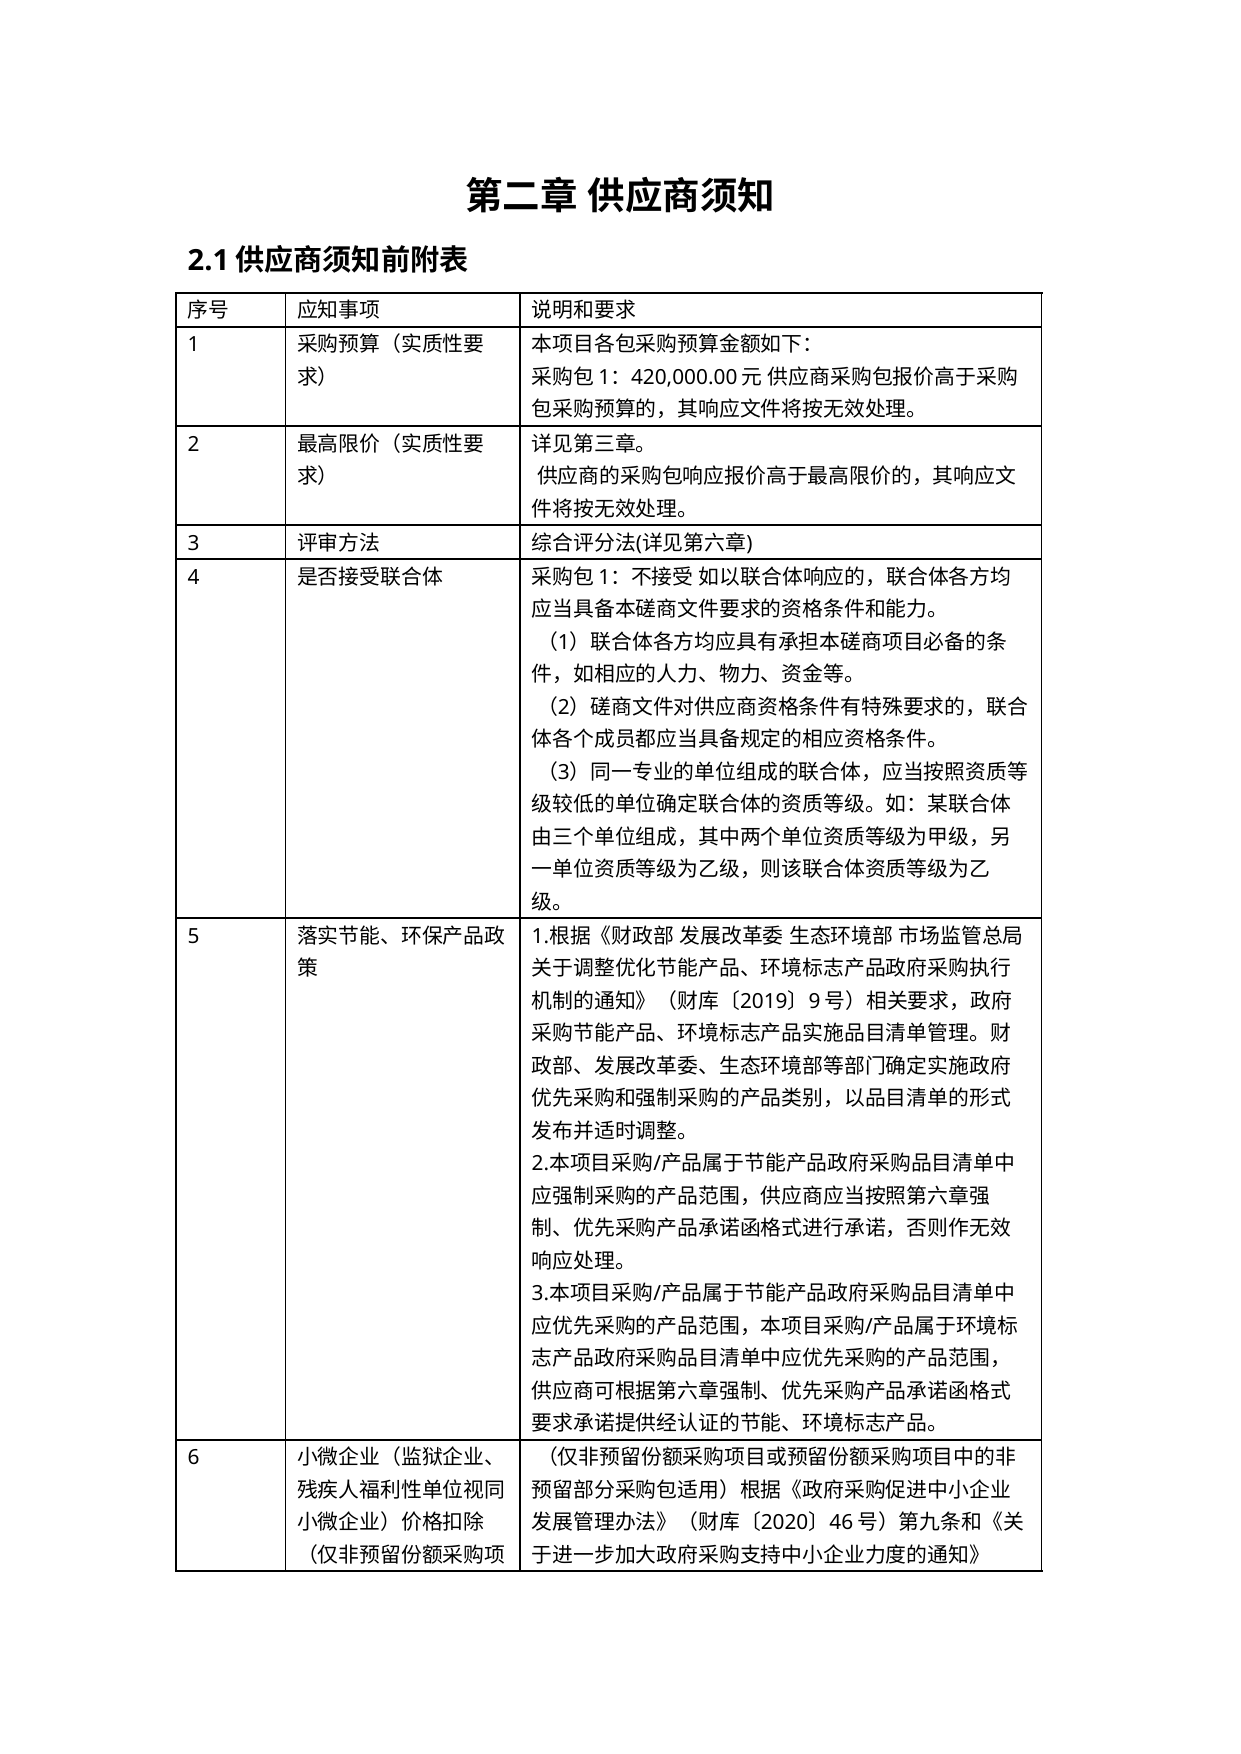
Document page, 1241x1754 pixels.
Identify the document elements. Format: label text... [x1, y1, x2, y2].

text 第二章 供应商须知 [187, 162, 1053, 227]
table_header 应知事项 [286, 294, 519, 326]
table_cell 是否接受联合体 [286, 560, 519, 917]
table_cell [521, 1441, 1041, 1570]
table_cell 采购包1：不接受 如以联合体响应的，联合体各方均应当具备本磋商文件要求的资格条件和能力。 （1）联合体各方均应具有承担本磋商项目必备的条件，如相应的人力、物力、资金等。 （2）磋商文件对供应商资格条件有特殊要求的，联合体各个成员都应当具备规定的相应资格条件。 （3）同一专业的单位组成的联合体，应当按照资质等级较低的单位确定联合体的资质等级。如：某联合体由三个单位组成，其中两个单位资质等级为甲级，另一单位资质等级为乙级，则该联合体资质等级为乙级。 [521, 560, 1041, 917]
table_cell 最高限价（实质性要求） [286, 427, 519, 524]
table_cell 采购预算（实质性要求） [286, 328, 519, 425]
table_cell 1 [177, 328, 285, 425]
table_header 序号 [177, 294, 285, 326]
table_cell 5 [177, 919, 285, 1439]
table_cell 本项目各包采购预算金额如下： 采购包1：420,000.00元 供应商采购包报价高于采购包采购预算的，其响应文件将按无效处理。 [521, 328, 1041, 425]
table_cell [286, 1441, 519, 1570]
table_cell 评审方法 [286, 526, 519, 558]
text 2.1供应商须知前附表 [187, 227, 1053, 292]
table_cell 落实节能、环保产品政策 [286, 919, 519, 1439]
table_header 说明和要求 [521, 294, 1041, 326]
table_cell 详见第三章。 供应商的采购包响应报价高于最高限价的，其响应文件将按无效处理。 [521, 427, 1041, 524]
table_cell 1.根据《财政部 发展改革委 生态环境部 市场监管总局关于调整优化节能产品、环境标志产品政府采购执行机制的通知》（财库〔2019〕9号）相关要求，政府采购节能产品、环境标志产品实施品目清单管理。财政部、发展改革委、生态环境部等部门确定实施政府优先采购和强制采购的产品类别，以品目清单的形式发布并适时调整。 2.本项目采购/产品属于节能产品政府采购品目清单中应强制采购的产品范围，供应商应当按照第六章强制、优先采购产品承诺函格式进行承诺，否则作无效响应处理。 3.本项目采购/产品属于节能产品政府采购品目清单中应优先采购的产品范围，本项目采购/产品属于环境标志产品政府采购品目清单中应优先采购的产品范围，供应商可根据第六章强制、优先采购产品承诺函格式要求承诺提供经认证的节能、环境标志产品。 [521, 919, 1041, 1439]
table_cell 6 [177, 1441, 285, 1570]
table_cell 综合评分法(详见第六章) [521, 526, 1041, 558]
table_cell 3 [177, 526, 285, 558]
table_cell 4 [177, 560, 285, 917]
table_cell 2 [177, 427, 285, 524]
